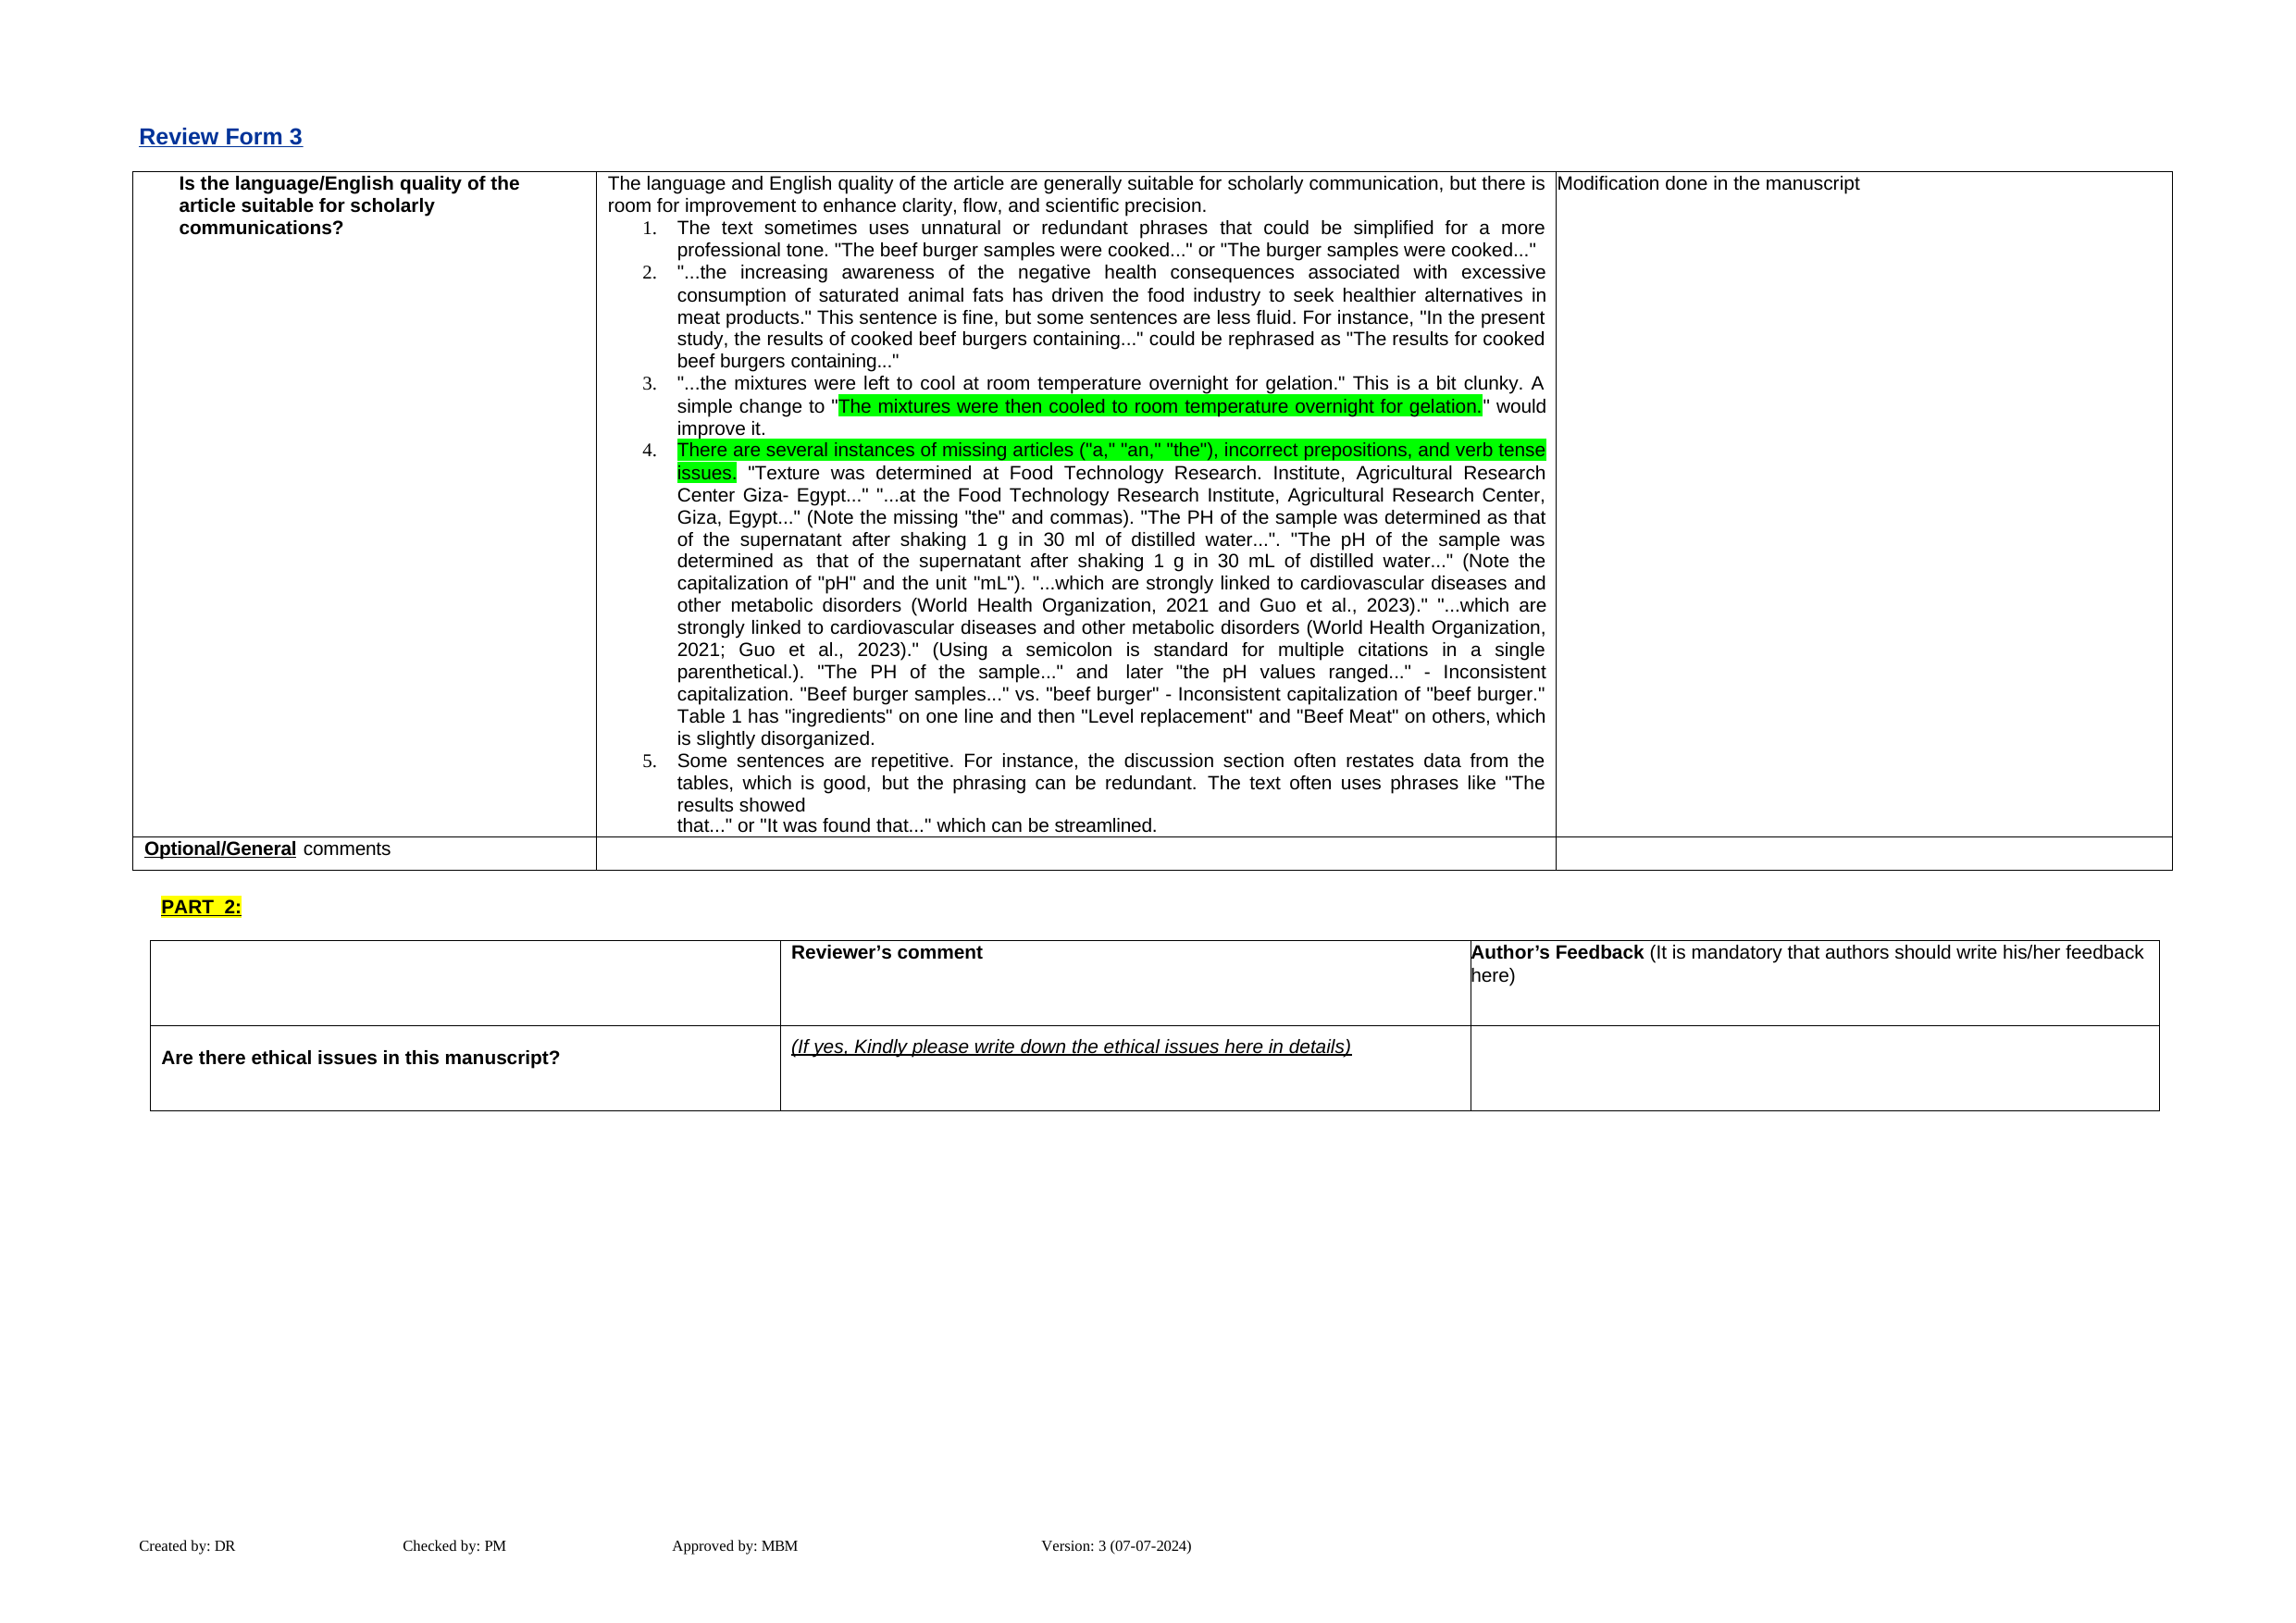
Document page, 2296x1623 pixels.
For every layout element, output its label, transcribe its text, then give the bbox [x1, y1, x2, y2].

table_cell (If yes, Kindly please write down the ethical issues here in details) [781, 1026, 1471, 1110]
table_cell [151, 941, 780, 1025]
table_header Is the language/English quality of the article suitable for scholarly communications? [133, 172, 596, 836]
table_cell [1471, 1026, 2159, 1110]
table_cell [1557, 837, 2172, 870]
table_cell [597, 837, 1556, 870]
table_header PART 2: [151, 896, 2159, 940]
table_header The language and English quality of the article are generally suitable for scholarly communication, but there is room for improvement to enhance clarity, flow, and scientific precision. The text sometimes uses unnatural or redundant phrases that could be simplified for a more professional tone. "The beef burger samples were cooked..." or "The burger samples were cooked..." "...the increasing awareness of the negative health consequences associated with excessive consumption of saturated animal fats has driven the food industry to seek healthier alternatives in meat products." This sentence is fine, but some sentences are less fluid. For instance, "In the present study, the results of cooked beef burgers containing..." could be rephrased as "The results for cooked beef burgers containing..." "...the mixtures were left to cool at room temperature overnight for gelation." This is a bit clunky. A simple change to "The mixtures were then cooled to room temperature overnight for gelation." would improve it. There are several instances of missing articles ("a," "an," "the"), incorrect prepositions, and verb tense issues. "Texture was determined at Food Technology Research. Institute, Agricultural Research Center Giza- Egypt..." "...at the Food Technology Research Institute, Agricultural Research Center, Giza, Egypt..." (Note the missing "the" and commas). "The PH of the sample was determined as that of the supernatant after shaking 1 g in 30 ml of distilled water...". "The pH of the sample was determined as that of the supernatant after shaking 1 g in 30 mL of distilled water..." (Note the capitalization of "pH" and the unit "mL"). "...which are strongly linked to cardiovascular diseases and other metabolic disorders (World Health Organization, 2021 and Guo et al., 2023)." "...which are strongly linked to cardiovascular diseases and other metabolic disorders (World Health Organization, 2021; Guo et al., 2023)." (Using a semicolon is standard for multiple citations in a single parenthetical.). "The PH of the sample..." and later "the pH values ranged..." - Inconsistent capitalization. "Beef burger samples..." vs. "beef burger" - Inconsistent capitalization of "beef burger." Table 1 has "ingredients" on one line and then "Level replacement" and "Beef Meat" on others, which is slightly disorganized. Some sentences are repetitive. For instance, the discussion section often restates data from the tables, which is good, but the phrasing can be redundant. The text often uses phrases like "The results showed that..." or "It was found that..." which can be streamlined. [597, 172, 1556, 836]
table_cell Reviewer’s comment [781, 941, 1471, 1025]
table_cell Optional/General comments [133, 837, 596, 870]
table_cell Are there ethical issues in this manuscript? [151, 1026, 780, 1110]
table_cell Author’s Feedback (It is mandatory that authors should write his/her feedback here) [1471, 941, 2159, 1025]
table_header Modification done in the manuscript [1557, 172, 2172, 836]
